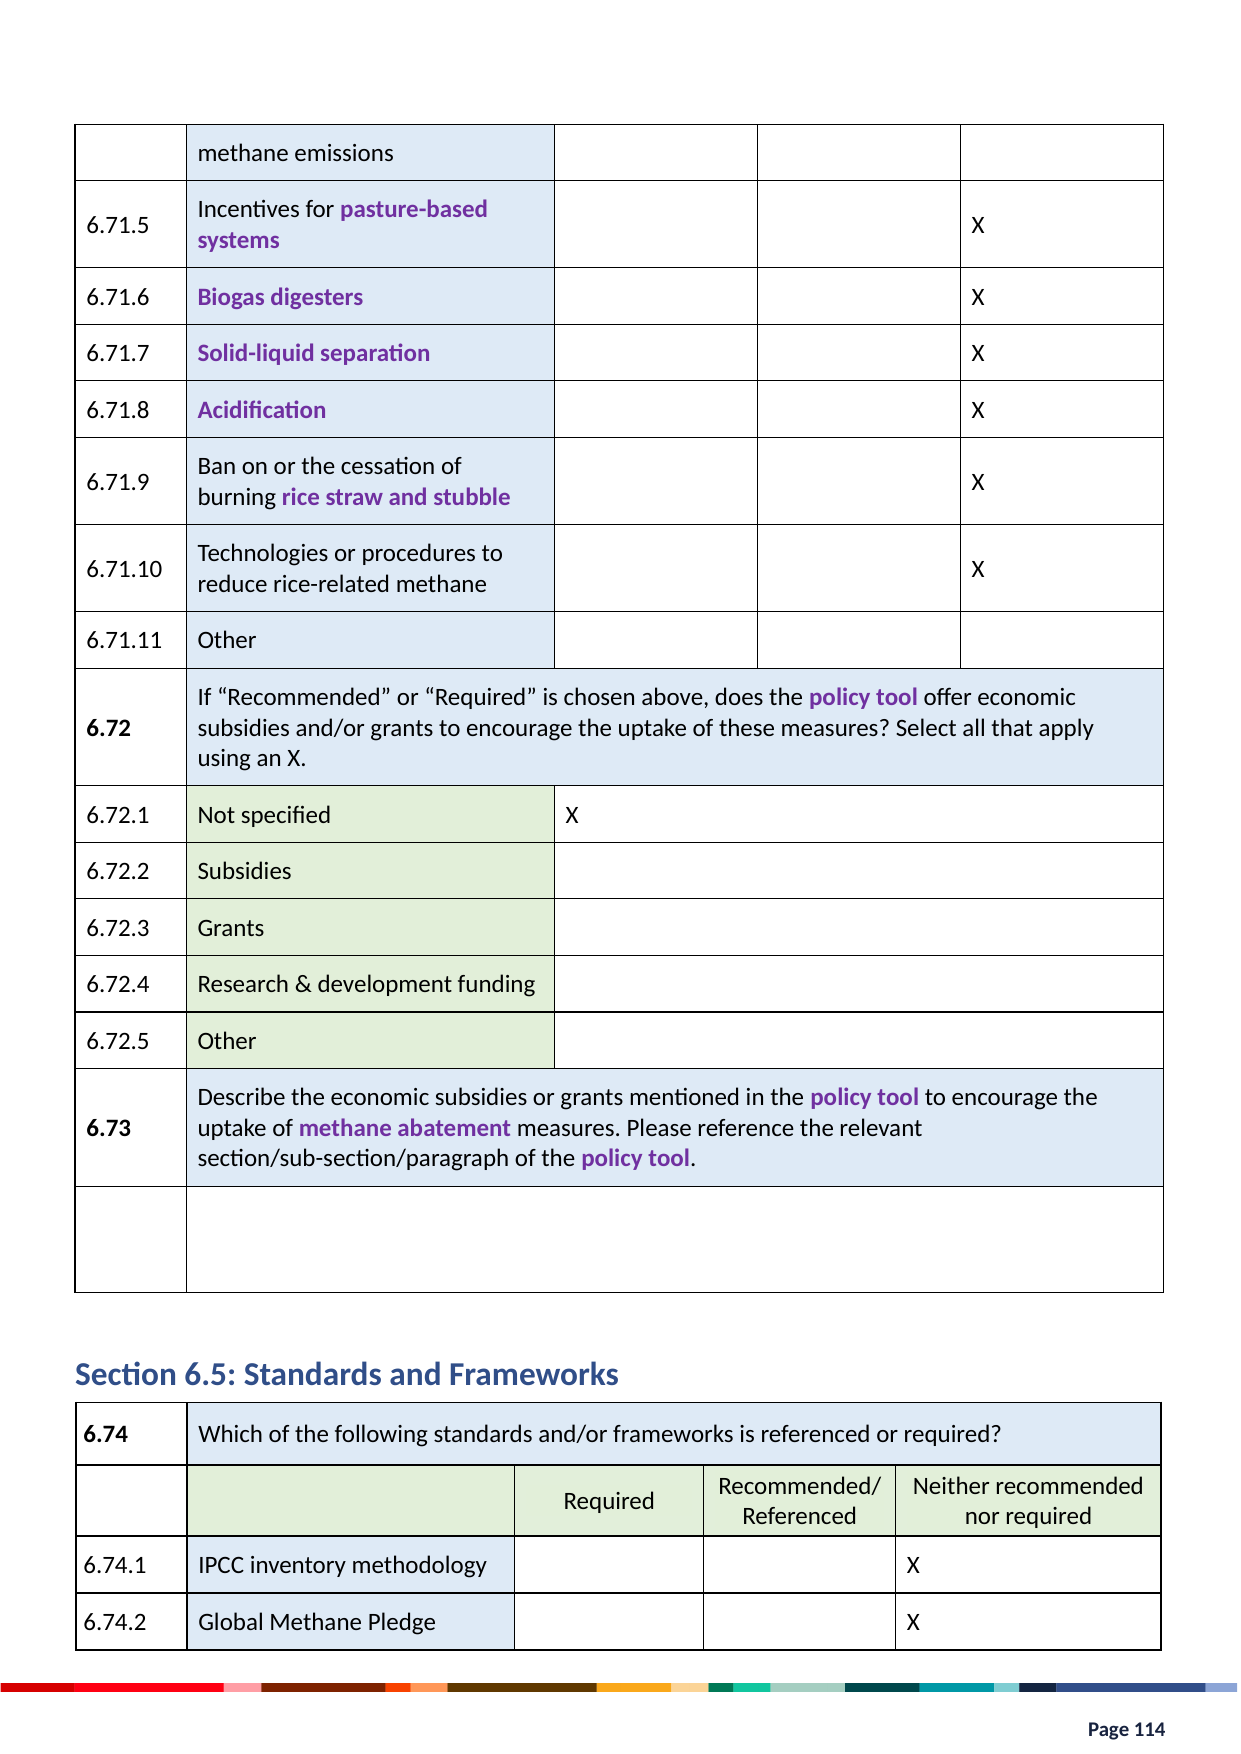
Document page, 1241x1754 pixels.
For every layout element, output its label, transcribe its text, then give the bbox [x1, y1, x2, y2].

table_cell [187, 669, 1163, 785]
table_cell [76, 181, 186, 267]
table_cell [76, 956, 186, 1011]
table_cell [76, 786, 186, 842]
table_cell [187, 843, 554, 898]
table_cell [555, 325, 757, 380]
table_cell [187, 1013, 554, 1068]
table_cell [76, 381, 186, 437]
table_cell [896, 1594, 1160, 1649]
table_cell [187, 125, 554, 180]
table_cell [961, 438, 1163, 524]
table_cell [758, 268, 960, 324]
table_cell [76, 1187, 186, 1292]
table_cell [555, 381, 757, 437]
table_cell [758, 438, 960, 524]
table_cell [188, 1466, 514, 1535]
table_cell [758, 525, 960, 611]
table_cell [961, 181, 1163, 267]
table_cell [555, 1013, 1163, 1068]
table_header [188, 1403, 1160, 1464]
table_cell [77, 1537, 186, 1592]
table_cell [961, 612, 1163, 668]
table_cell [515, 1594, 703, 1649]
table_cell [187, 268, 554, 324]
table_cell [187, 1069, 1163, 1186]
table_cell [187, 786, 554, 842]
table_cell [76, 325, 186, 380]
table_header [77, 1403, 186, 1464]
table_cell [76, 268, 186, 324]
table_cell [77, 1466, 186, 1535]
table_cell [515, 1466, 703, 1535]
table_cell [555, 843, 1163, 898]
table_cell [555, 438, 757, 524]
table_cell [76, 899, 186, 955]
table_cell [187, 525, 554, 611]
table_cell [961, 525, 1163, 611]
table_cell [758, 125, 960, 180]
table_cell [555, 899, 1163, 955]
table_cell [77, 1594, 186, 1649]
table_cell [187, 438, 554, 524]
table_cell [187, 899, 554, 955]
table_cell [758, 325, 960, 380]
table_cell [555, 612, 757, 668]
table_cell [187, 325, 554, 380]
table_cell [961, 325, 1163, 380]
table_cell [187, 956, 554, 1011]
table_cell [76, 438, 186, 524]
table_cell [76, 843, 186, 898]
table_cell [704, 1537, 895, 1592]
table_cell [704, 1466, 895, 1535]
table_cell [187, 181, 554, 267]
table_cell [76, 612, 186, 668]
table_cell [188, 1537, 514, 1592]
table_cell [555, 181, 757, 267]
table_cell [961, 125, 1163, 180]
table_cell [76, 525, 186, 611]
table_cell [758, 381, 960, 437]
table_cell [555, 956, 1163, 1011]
picture [0, 1683, 1236, 1692]
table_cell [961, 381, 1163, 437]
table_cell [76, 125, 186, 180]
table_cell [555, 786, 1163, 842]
subtitle Section 6.5: Standards and Frameworks [75, 1353, 1165, 1393]
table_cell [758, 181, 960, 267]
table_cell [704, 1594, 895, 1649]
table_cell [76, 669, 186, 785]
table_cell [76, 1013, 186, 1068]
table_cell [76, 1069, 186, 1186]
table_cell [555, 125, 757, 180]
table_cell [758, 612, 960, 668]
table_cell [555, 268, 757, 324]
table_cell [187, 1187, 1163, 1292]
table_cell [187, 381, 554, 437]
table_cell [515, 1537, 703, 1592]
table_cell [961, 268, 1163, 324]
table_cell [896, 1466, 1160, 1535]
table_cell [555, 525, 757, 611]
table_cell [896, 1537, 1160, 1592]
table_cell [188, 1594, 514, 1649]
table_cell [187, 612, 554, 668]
